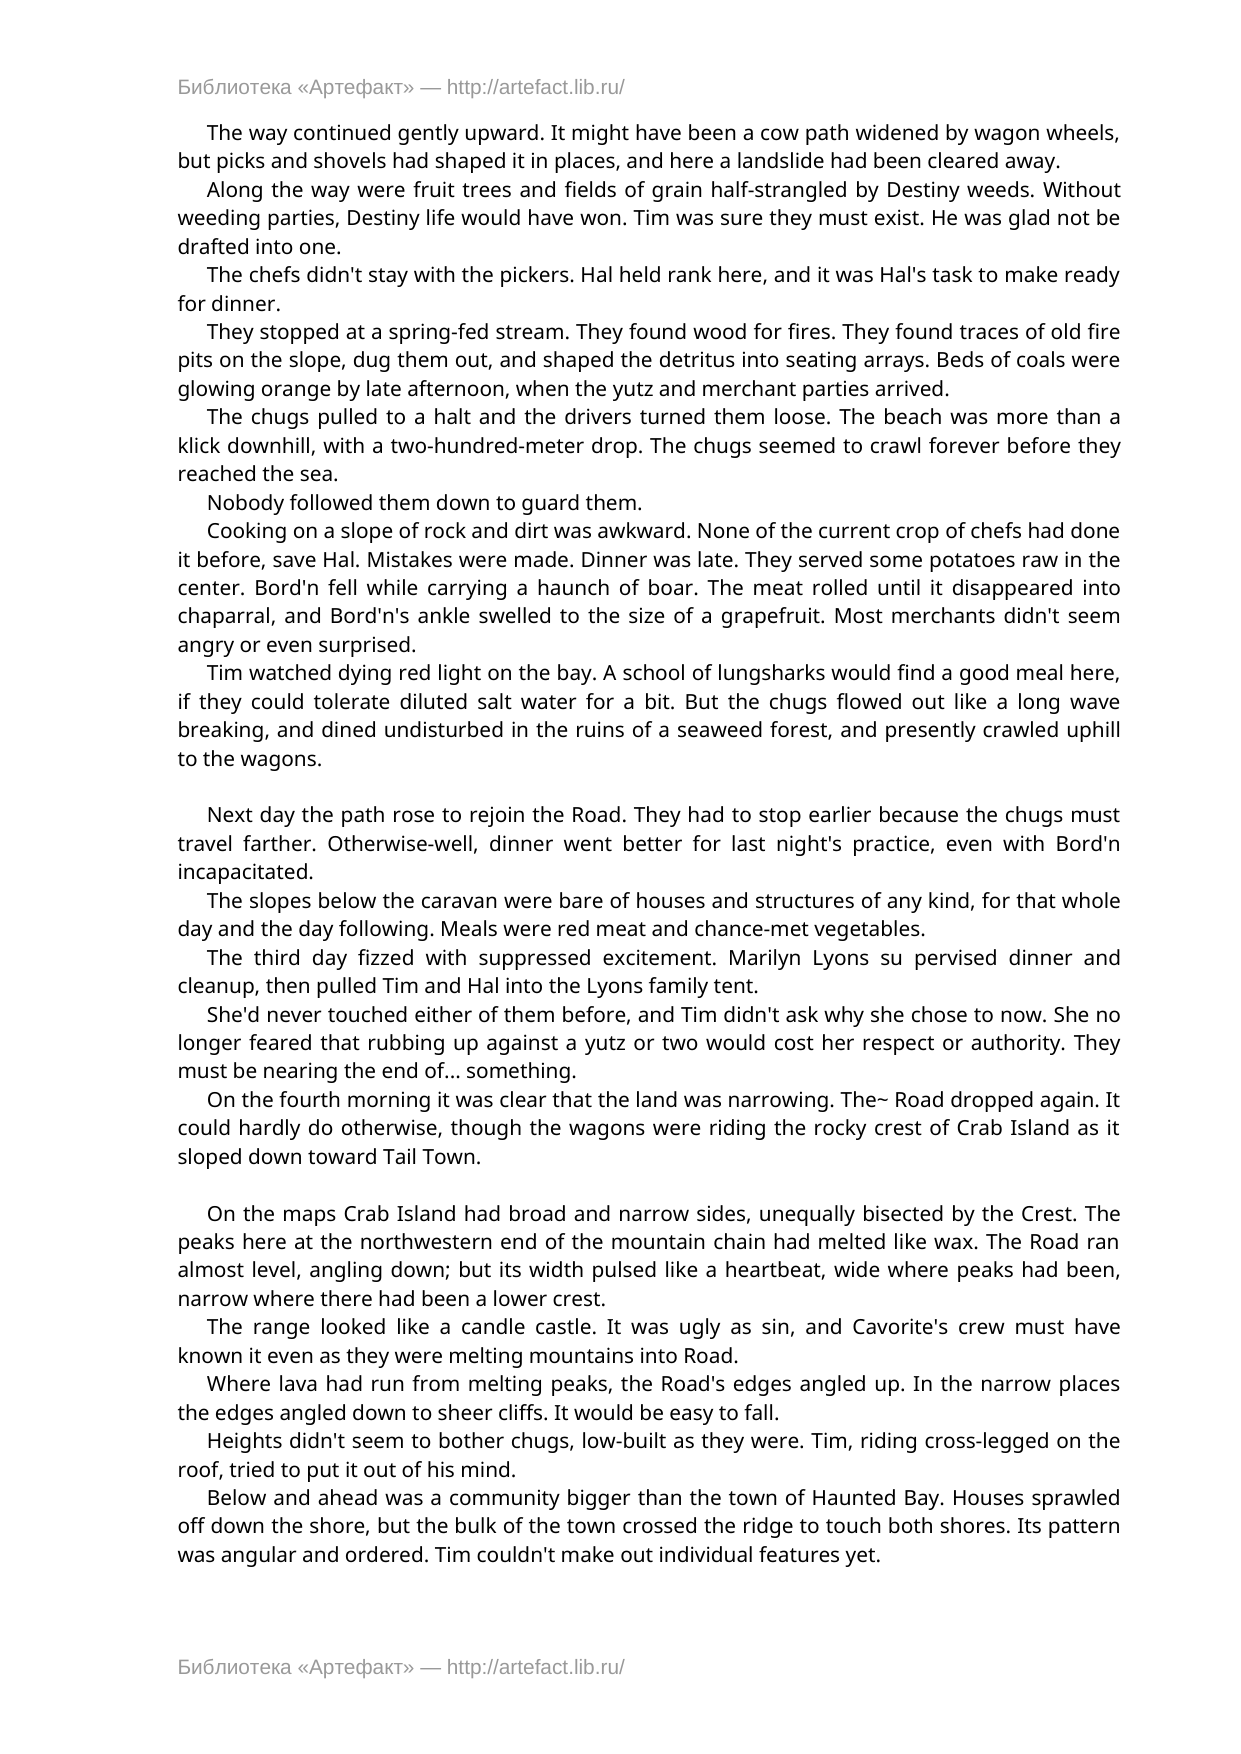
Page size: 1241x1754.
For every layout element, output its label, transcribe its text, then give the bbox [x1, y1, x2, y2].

text Cooking on a slope of rock and dirt was awkward. None of the current crop of chefs had done it before, save Hal. Mistakes were made. Dinner was late. They served some potatoes raw in the center. Bord'n fell while carrying a haunch of boar. The meat rolled until it disappeared into chaparral, and Bord'n's ankle swelled to the size of a grapefruit. Most merchants didn't seem angry or even surprised. [177, 516, 1122, 658]
text Along the way were fruit trees and fields of grain half-strangled by Destiny weeds. Without weeding parties, Destiny life would have won. Tim was sure they must exist. He was glad not be drafted into one. [177, 175, 1122, 260]
text On the maps Crab Island had broad and narrow sides, unequally bisected by the Crest. The peaks here at the northwestern end of the mountain chain had melted like wax. The Road ran almost level, angling down; but its width pulsed like a heartbeat, wide where peaks had been, narrow where there had been a lower crest. [177, 1199, 1122, 1312]
text The slopes below the caravan were bare of houses and structures of any kind, for that whole day and the day following. Meals were red meat and chance-met vegetables. [177, 886, 1122, 943]
text They stopped at a spring-fed stream. They found wood for fires. They found traces of old fire pits on the slope, dug them out, and shaped the detritus into seating arrays. Beds of coals were glowing orange by late afternoon, when the yutz and merchant parties arrived. [177, 317, 1122, 402]
text The way continued gently upward. It might have been a cow path widened by wagon wheels, but picks and shovels had shaped it in places, and here a landslide had been cleared away. [177, 118, 1122, 175]
text On the fourth morning it was clear that the land was narrowing. The~ Road dropped again. It could hardly do otherwise, though the wagons were riding the rocky crest of Crab Island as it sloped down toward Tail Town. [177, 1085, 1122, 1170]
text Heights didn't seem to bother chugs, low-built as they were. Tim, riding cross-legged on the roof, tried to put it out of his mind. [177, 1426, 1122, 1483]
text The chugs pulled to a halt and the drivers turned them loose. The beach was more than a klick downhill, with a two-hundred-meter drop. The chugs seemed to crawl forever before they reached the sea. [177, 402, 1122, 488]
text She'd never touched either of them before, and Tim didn't ask why she chose to now. She no longer feared that rubbing up against a yutz or two would cost her respect or authority. They must be nearing the end of... something. [177, 1000, 1122, 1085]
text Nobody followed them down to guard them. [177, 488, 1122, 516]
text The range looked like a candle castle. It was ugly as sin, and Cavorite's crew must have known it even as they were melting mountains into Road. [177, 1312, 1122, 1369]
text Tim watched dying red light on the bay. A school of lungsharks would find a good meal here, if they could tolerate diluted salt water for a bit. But the chugs flowed out like a long wave breaking, and dined undisturbed in the ruins of a seaweed forest, and presently crawled uphill to the wagons. [177, 658, 1122, 772]
text Next day the path rose to rejoin the Road. They had to stop earlier because the chugs must travel farther. Otherwise-well, dinner went better for last night's practice, even with Bord'n incapacitated. [177, 801, 1122, 886]
text The chefs didn't stay with the pickers. Hal held rank here, and it was Hal's task to make ready for dinner. [177, 260, 1122, 317]
text Below and ahead was a community bigger than the town of Haunted Bay. Houses sprawled off down the shore, but the bulk of the town crossed the ridge to touch both shores. Its pattern was angular and ordered. Tim couldn't make out individual features yet. [177, 1483, 1122, 1568]
text The third day fizzed with suppressed excitement. Marilyn Lyons su pervised dinner and cleanup, then pulled Tim and Hal into the Lyons family tent. [177, 943, 1122, 1000]
text Where lava had run from melting peaks, the Road's edges angled up. In the narrow places the edges angled down to sheer cliffs. It would be easy to fall. [177, 1369, 1122, 1426]
